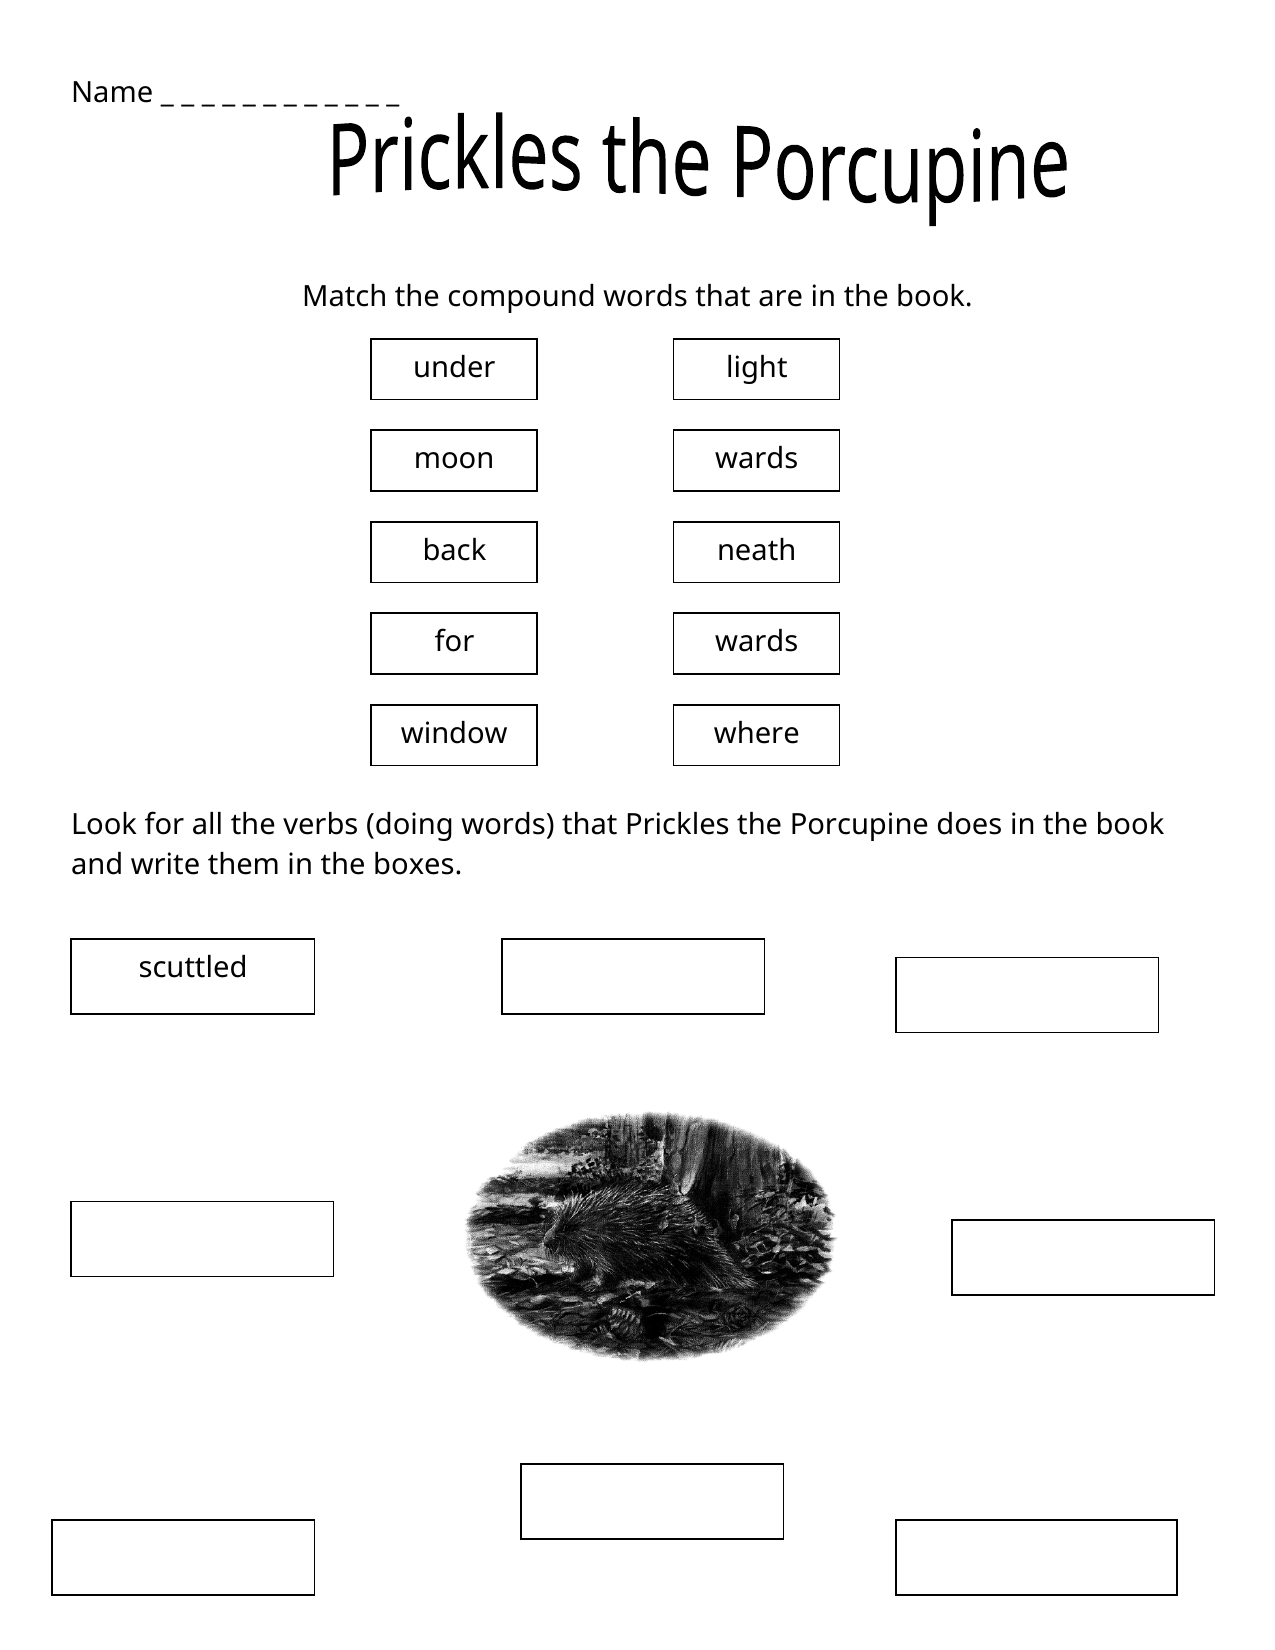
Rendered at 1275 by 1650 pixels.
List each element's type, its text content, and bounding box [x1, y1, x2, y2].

picture [464, 1107, 840, 1369]
text Match the compound words that are in the book. [71, 275, 1204, 315]
text Look for all the verbs (doing words) that Prickles the Porcupine does in the book and write them in the boxes. [71, 803, 1204, 883]
text Name _ _ _ _ _ _ _ _ _ _ _ _ [71, 71, 1204, 111]
